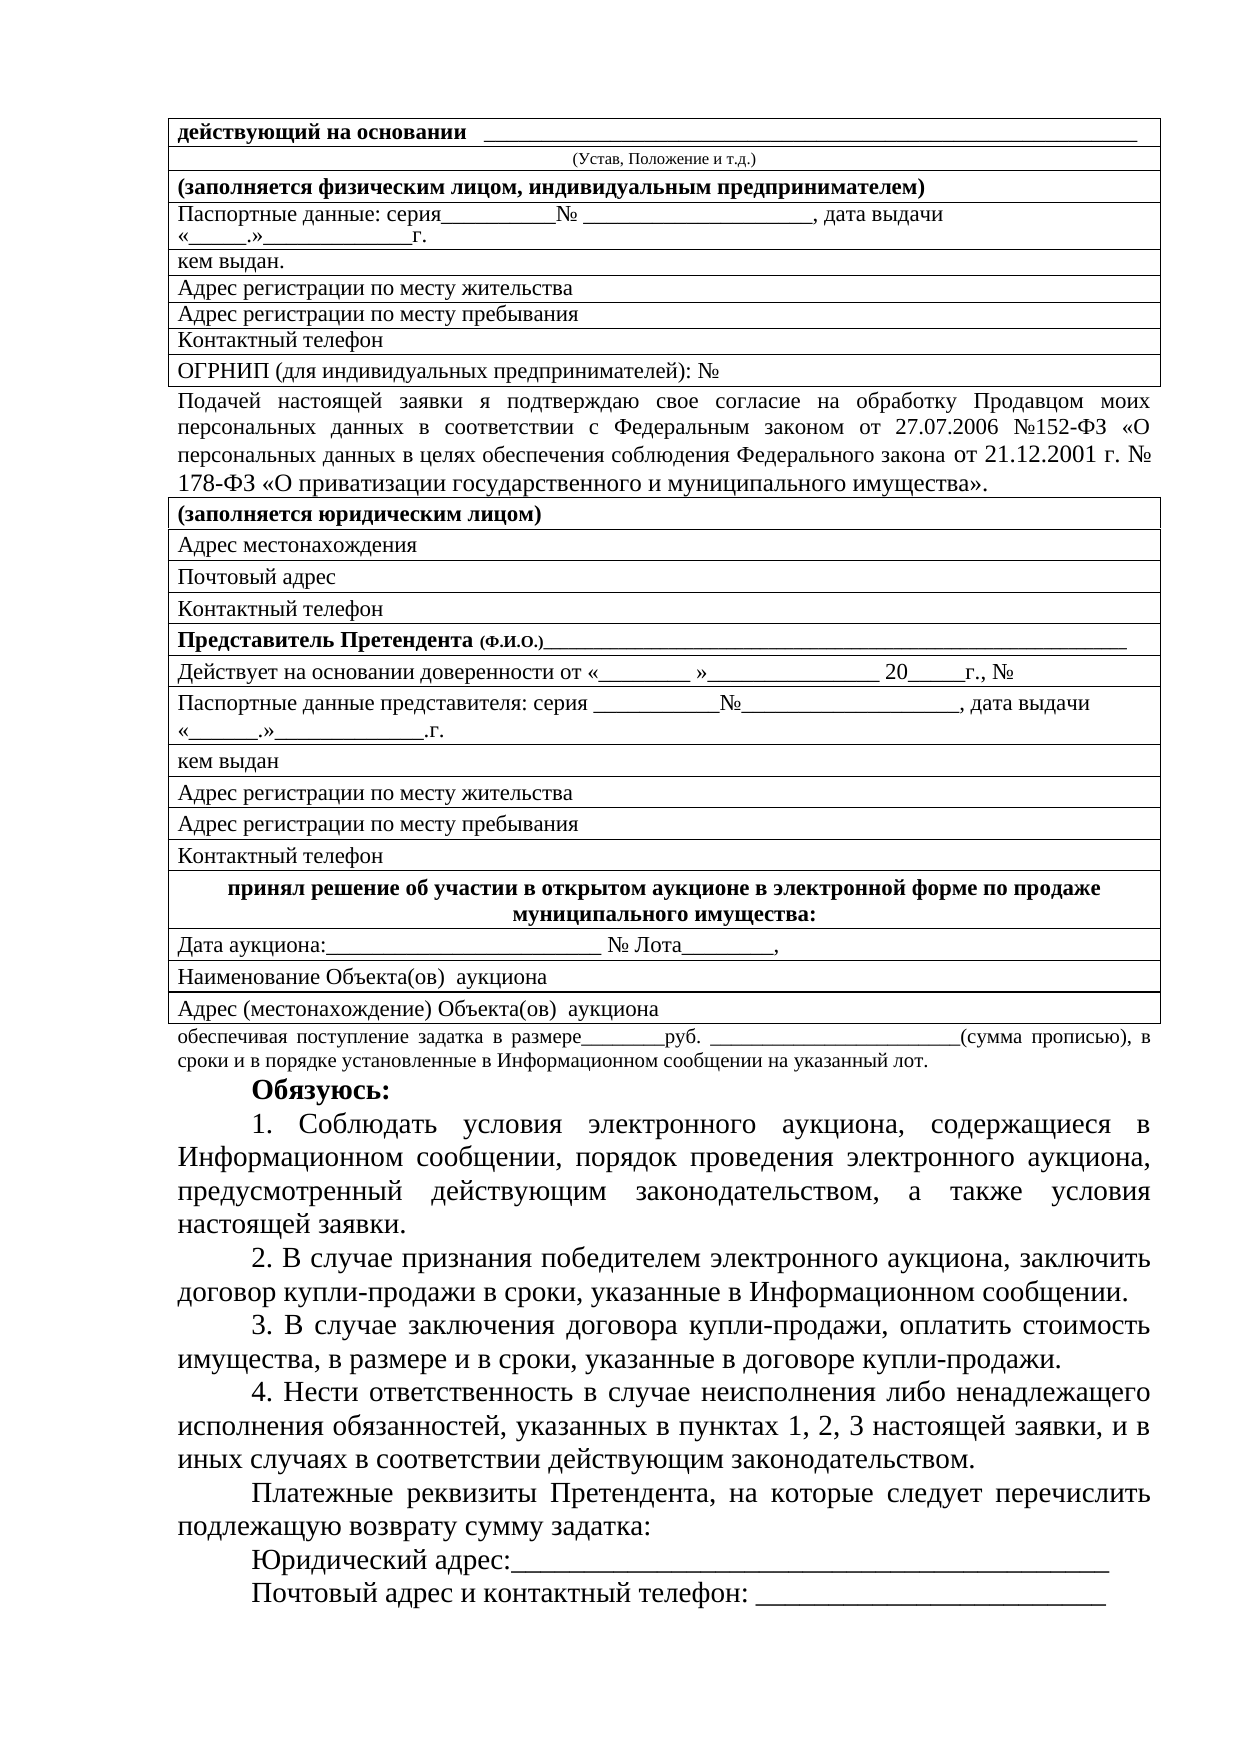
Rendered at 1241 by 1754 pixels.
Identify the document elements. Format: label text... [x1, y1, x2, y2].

text Адрес регистрации по месту пребывания [169, 808, 1160, 839]
text Контактный телефон [169, 329, 1160, 354]
text Почтовый адрес и контактный телефон: ________________________ [177, 1576, 1152, 1609]
text (заполняется юридическим лицом) [169, 498, 1160, 528]
text 3. В случае заключения договора купли-продажи, оплатить стоимость имущества, в размере и в сроки, указанные в договоре купли-продажи. [177, 1307, 1152, 1374]
text ОГРНИП (для индивидуальных предпринимателей): № [169, 355, 1160, 386]
text кем выдан. [169, 250, 1160, 275]
text Действует на основании доверенности от «________ »_______________ 20_____г., № [169, 656, 1160, 686]
text 1. Соблюдать условия электронного аукциона, содержащиеся в Информационном сообщении, порядок проведения электронного аукциона, предусмотренный действующим законодательством, а также условия настоящей заявки. [177, 1106, 1152, 1240]
text Обязуюсь: [177, 1072, 1152, 1106]
text Наименование Объекта(ов) аукциона [169, 961, 1160, 991]
text Платежные реквизиты Претендента, на которые следует перечислить подлежащую возврату сумму задатка: [177, 1475, 1152, 1542]
text Почтовый адрес [169, 561, 1160, 592]
text Представитель Претендента (Ф.И.О.)______________________________________________________________________ [169, 624, 1160, 655]
text Дата аукциона:________________________ № Лота________, [169, 929, 1160, 960]
text Подачей настоящей заявки я подтверждаю свое согласие на обработку Продавцом моих персональных данных в соответствии с Федеральным законом от 27.07.2006 №152-ФЗ «О персональных данных в целях обеспечения соблюдения Федерального закона от 21.12.2001 г. № 178-ФЗ «О приватизации государственного и муниципального имущества». [177, 387, 1152, 497]
text Юридический адрес:_________________________________________ [177, 1542, 1152, 1576]
text Паспортные данные: серия__________№ ____________________, дата выдачи «_____.»_____________г. [169, 203, 1160, 249]
text (Устав, Положение и т.д.) [169, 147, 1160, 170]
text Адрес регистрации по месту жительства [169, 276, 1160, 302]
text Контактный телефон [169, 840, 1160, 870]
text Адрес (местонахождение) Объекта(ов) аукциона [169, 993, 1160, 1023]
text обеспечивая поступление задатка в размере________руб. ________________________(сумма прописью), в сроки и в порядке установленные в Информационном сообщении на указанный лот. [177, 1024, 1152, 1072]
text Контактный телефон [169, 593, 1160, 623]
text принял решение об участии в открытом аукционе в электронной форме по продаже муниципального имущества: [169, 871, 1160, 928]
text 4. Нести ответственность в случае неисполнения либо ненадлежащего исполнения обязанностей, указанных в пунктах 1, 2, 3 настоящей заявки, и в иных случаях в соответствии действующим законодательством. [177, 1374, 1152, 1475]
text Адрес регистрации по месту пребывания [169, 303, 1160, 328]
text 2. В случае признания победителем электронного аукциона, заключить договор купли-продажи в сроки, указанные в Информационном сообщении. [177, 1240, 1152, 1307]
text Паспортные данные представителя: серия ___________№___________________, дата выдачи «______.»_____________.г. [169, 687, 1160, 744]
text (заполняется физическим лицом, индивидуальным предпринимателем) [169, 171, 1160, 202]
text Адрес регистрации по месту жительства [169, 777, 1160, 807]
text кем выдан [169, 745, 1160, 776]
text действующий на основании _________________________________________________________ [169, 119, 1160, 146]
text Адрес местонахождения [169, 530, 1160, 560]
